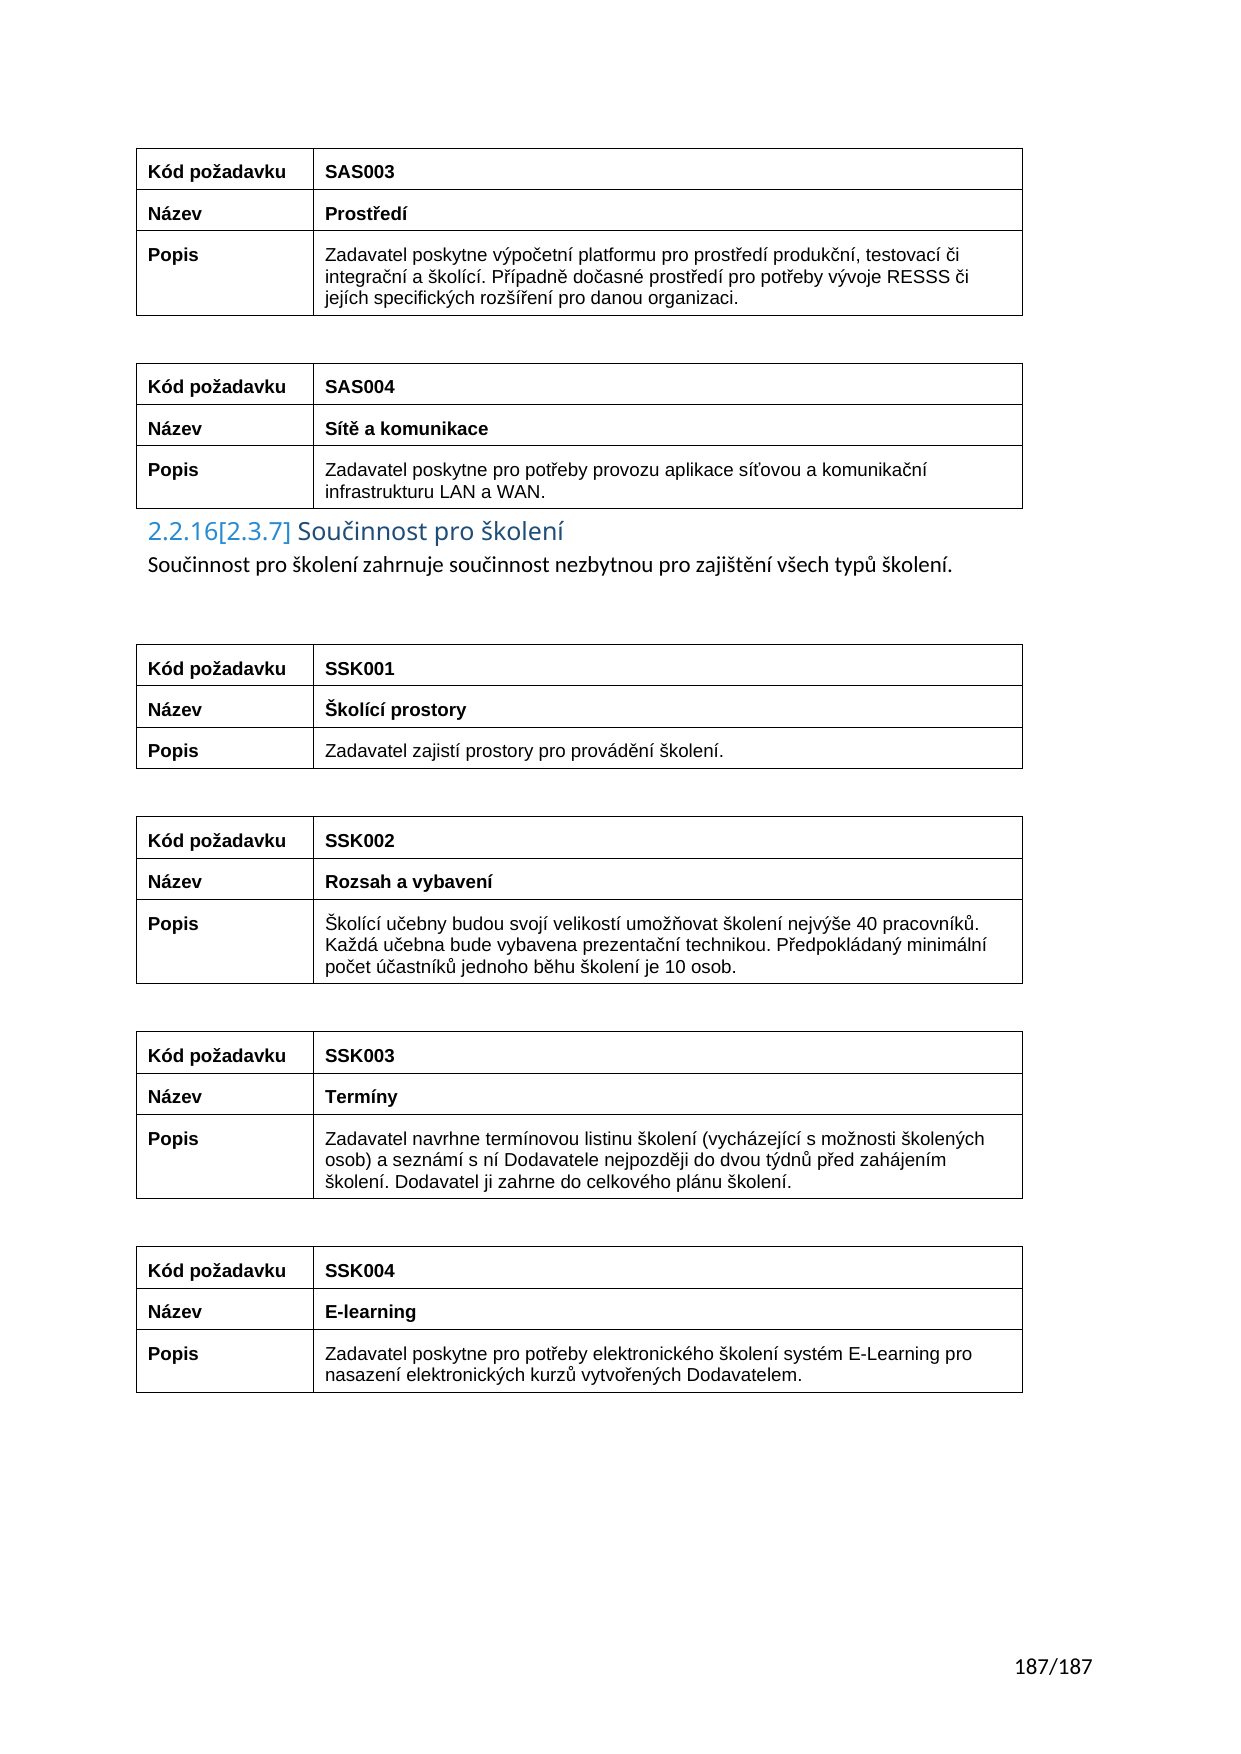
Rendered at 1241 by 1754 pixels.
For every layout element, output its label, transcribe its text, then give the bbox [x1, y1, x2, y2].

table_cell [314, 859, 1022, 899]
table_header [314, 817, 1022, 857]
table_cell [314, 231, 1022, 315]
text Součinnost pro školení zahrnuje součinnost nezbytnou pro zajištění všech typů školení. [148, 550, 1093, 578]
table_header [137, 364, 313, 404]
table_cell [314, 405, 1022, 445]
subtitle Součinnost pro školení [148, 513, 1093, 548]
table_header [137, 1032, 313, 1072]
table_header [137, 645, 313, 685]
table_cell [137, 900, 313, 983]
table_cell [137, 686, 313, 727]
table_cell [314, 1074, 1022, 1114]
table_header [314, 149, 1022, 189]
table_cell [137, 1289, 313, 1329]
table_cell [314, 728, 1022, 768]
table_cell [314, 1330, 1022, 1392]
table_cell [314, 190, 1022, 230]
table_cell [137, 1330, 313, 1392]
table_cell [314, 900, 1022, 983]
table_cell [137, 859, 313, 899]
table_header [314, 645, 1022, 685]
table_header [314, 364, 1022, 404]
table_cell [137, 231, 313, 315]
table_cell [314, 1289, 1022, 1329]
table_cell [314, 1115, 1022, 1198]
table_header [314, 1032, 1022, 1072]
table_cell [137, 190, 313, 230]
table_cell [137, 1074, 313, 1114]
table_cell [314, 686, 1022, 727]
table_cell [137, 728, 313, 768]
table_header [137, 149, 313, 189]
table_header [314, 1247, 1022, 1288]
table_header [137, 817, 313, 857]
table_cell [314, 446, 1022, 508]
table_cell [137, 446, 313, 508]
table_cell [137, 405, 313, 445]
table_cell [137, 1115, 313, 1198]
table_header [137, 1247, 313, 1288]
